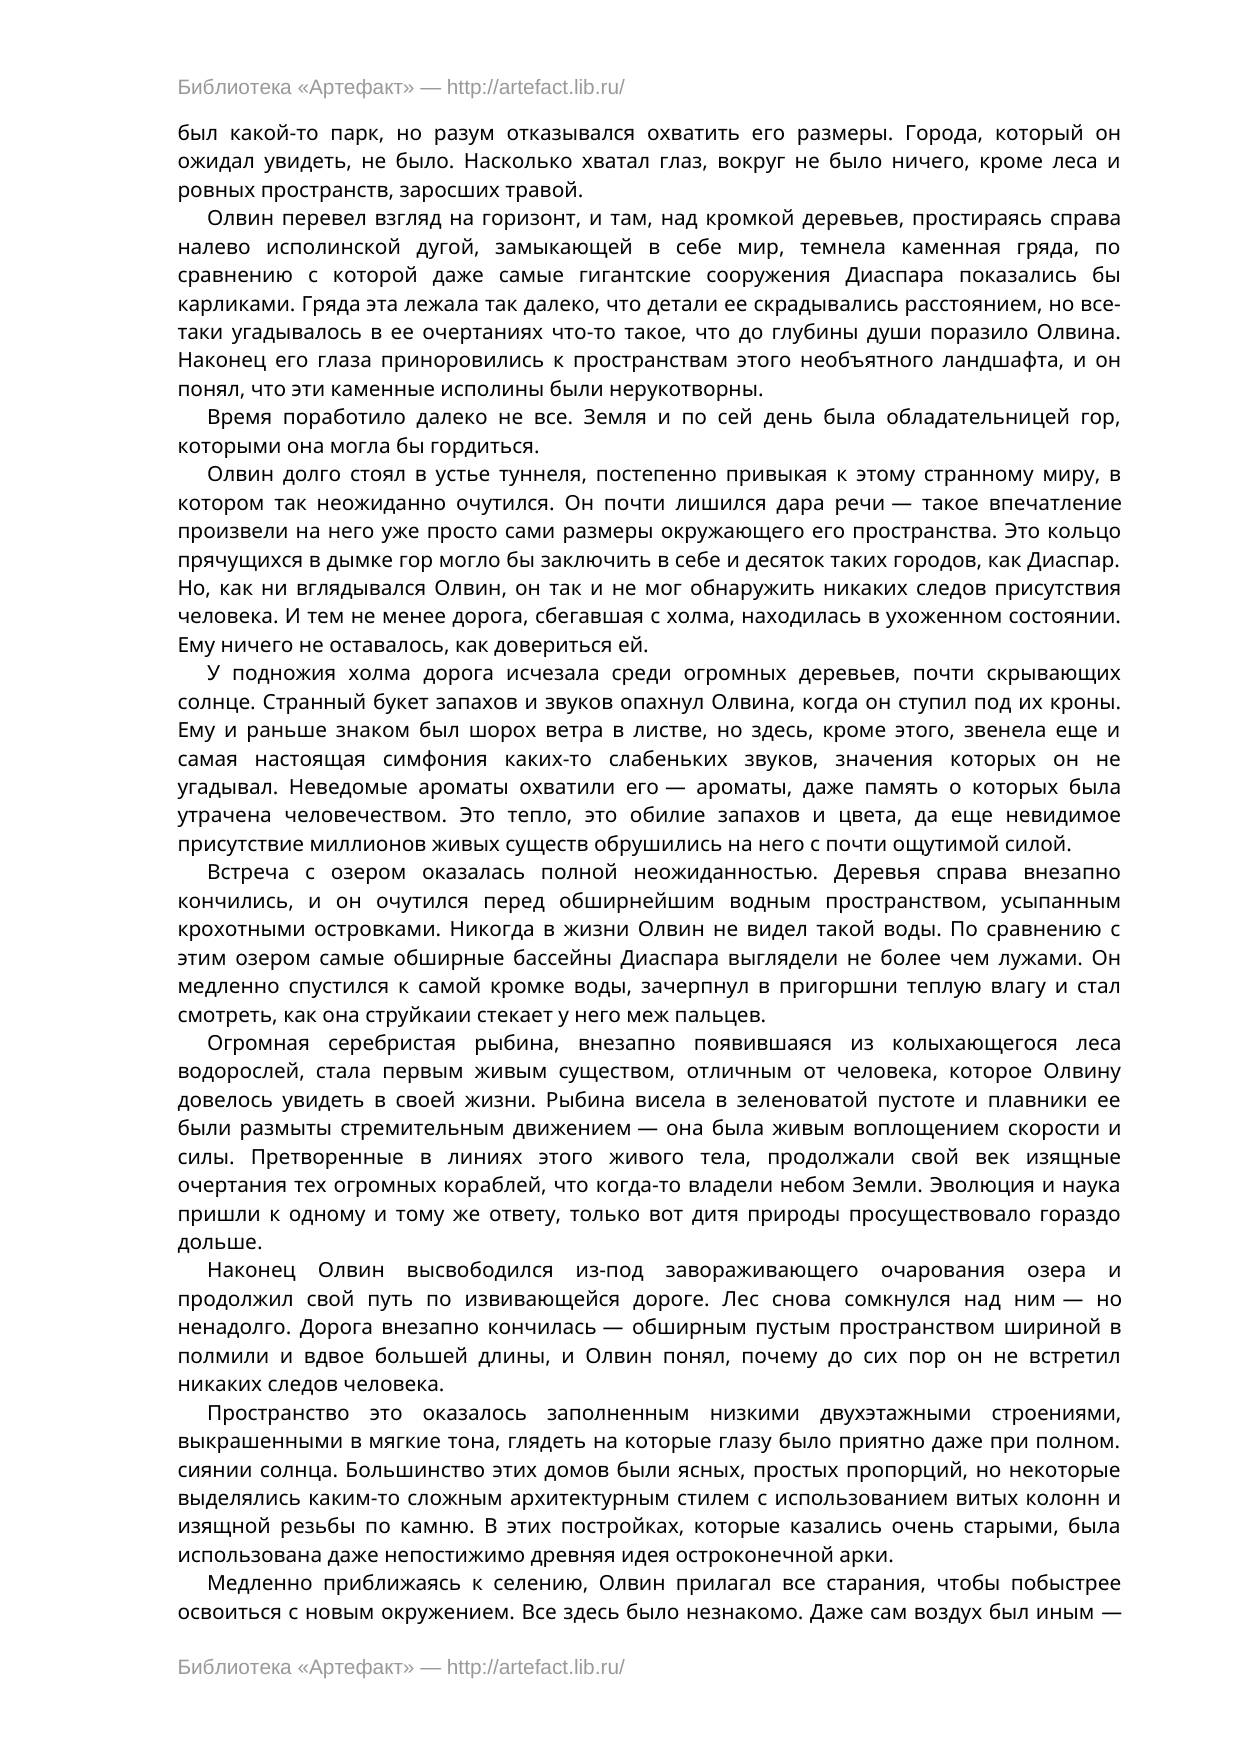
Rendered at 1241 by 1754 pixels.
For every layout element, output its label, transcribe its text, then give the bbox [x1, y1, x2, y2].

text Пространство это оказалось заполненным низкими двухэтажными строениями, выкрашенными в мягкие тона, глядеть на которые глазу было приятно даже при полном. сиянии солнца. Большинство этих домов были ясных, простых пропорций, но некоторые выделялись каким-то сложным архитектурным стилем с использованием витых колонн и изящной резьбы по камню. В этих постройках, которые казались очень старыми, была использована даже непостижимо древняя идея остроконечной арки. [177, 1398, 1122, 1568]
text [177, 118, 1122, 203]
text У подножия холма дорога исчезала среди огромных деревьев, почти скрывающих солнце. Странный букет запахов и звуков опахнул Олвина, когда он ступил под их кроны. Ему и раньше знаком был шорох ветра в листве, но здесь, кроме этого, звенела еще и самая настоящая симфония каких-то слабеньких звуков, значения которых он не угадывал. Неведомые ароматы охватили его — ароматы, даже память о которых была утрачена человечеством. Это тепло, это обилие запахов и цвета, да еще невидимое присутствие миллионов живых существ обрушились на него с почти ощутимой силой. [177, 658, 1122, 857]
text Олвин долго стоял в устье туннеля, постепенно привыкая к этому странному миру, в котором так неожиданно очутился. Он почти лишился дара речи — такое впечатление произвели на него уже просто сами размеры окружающего его пространства. Это кольцо прячущихся в дымке гор могло бы заключить в себе и десяток таких городов, как Диаспар. Но, как ни вглядывался Олвин, он так и не мог обнаружить никаких следов присутствия человека. И тем не менее дорога, сбегавшая с холма, находилась в ухоженном состоянии. Ему ничего не оставалось, как довериться ей. [177, 459, 1122, 658]
text Олвин перевел взгляд на горизонт, и там, над кромкой деревьев, простираясь справа налево исполинской дугой, замыкающей в себе мир, темнела каменная гряда, по сравнению с которой даже самые гигантские сооружения Диаспара показались бы карликами. Гряда эта лежала так далеко, что детали ее скрадывались расстоянием, но все-таки угадывалось в ее очертаниях что-то такое, что до глубины души поразило Олвина. Наконец его глаза приноровились к пространствам этого необъятного ландшафта, и он понял, что эти каменные исполины были нерукотворны. [177, 203, 1122, 402]
text Встреча с озером оказалась полной неожиданностью. Деревья справа внезапно кончились, и он очутился перед обширнейшим водным пространством, усыпанным крохотными островками. Никогда в жизни Олвин не видел такой воды. По сравнению с этим озером самые обширные бассейны Диаспара выглядели не более чем лужами. Он медленно спустился к самой кромке воды, зачерпнул в пригоршни теплую влагу и стал смотреть, как она струйкаии стекает у него меж пальцев. [177, 857, 1122, 1028]
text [177, 1568, 1122, 1625]
text Огромная серебристая рыбина, внезапно появившаяся из колыхающегося леса водорослей, стала первым живым существом, отличным от человека, которое Олвину довелось увидеть в своей жизни. Рыбина висела в зеленоватой пустоте и плавники ее были размыты стремительным движением — она была живым воплощением скорости и силы. Претворенные в линиях этого живого тела, продолжали свой век изящные очертания тех огромных кораблей, что когда-то владели небом Земли. Эволюция и наука пришли к одному и тому же ответу, только вот дитя природы просуществовало гораздо дольше. [177, 1028, 1122, 1256]
text Время поработило далеко не все. Земля и по сей день была обладательницей гор, которыми она могла бы гордиться. [177, 402, 1122, 459]
text Наконец Олвин высвободился из-под завораживающего очарования озера и продолжил свой путь по извивающейся дороге. Лес снова сомкнулся над ним — но ненадолго. Дорога внезапно кончилась — обширным пустым пространством шириной в полмили и вдвое большей длины, и Олвин понял, почему до сих пор он не встретил никаких следов человека. [177, 1256, 1122, 1398]
